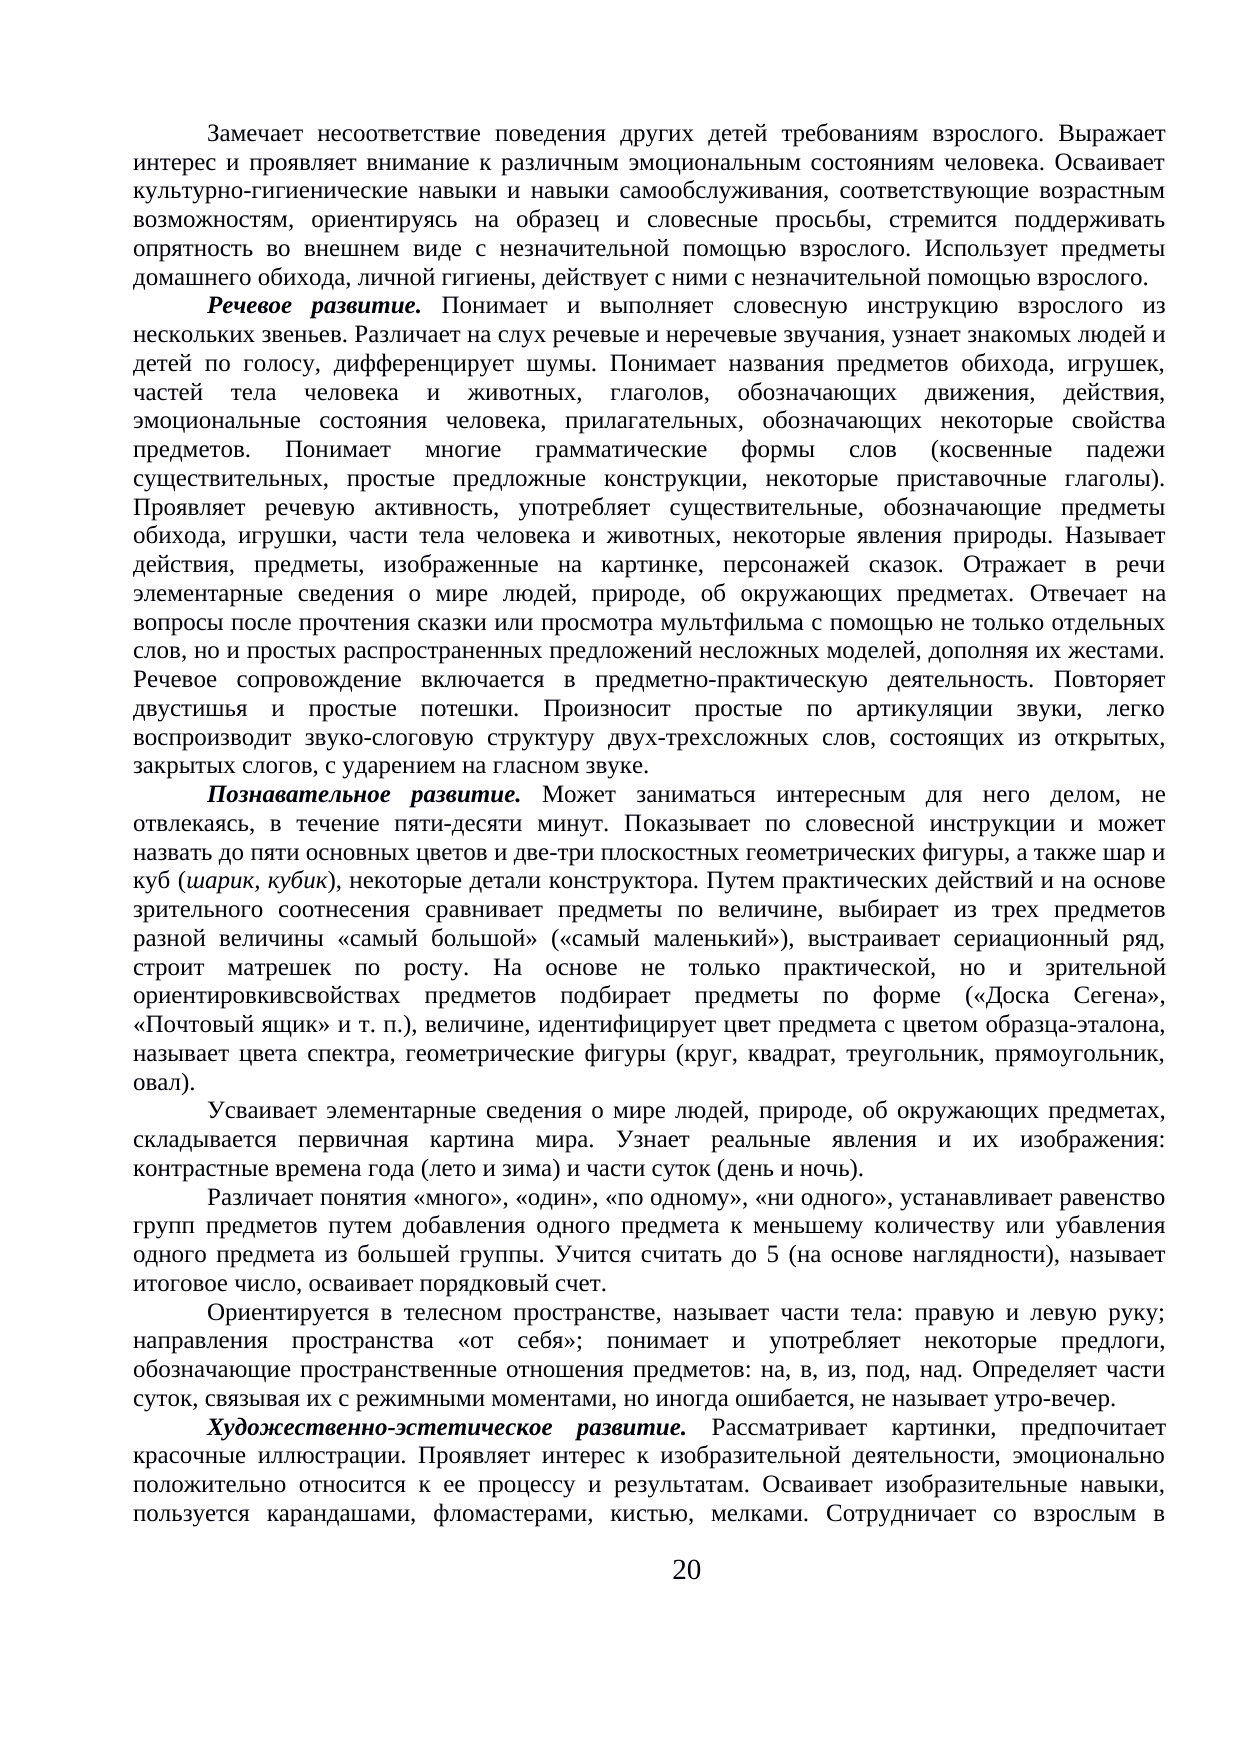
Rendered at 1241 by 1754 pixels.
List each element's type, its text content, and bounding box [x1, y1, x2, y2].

text Замечает несоответствие поведения других детей требованиям взрослого. Выражает интерес и проявляет внимание к различным эмоциональным состояниям человека. Осваивает культурно-гигиенические навыки и навыки самообслуживания, соответствующие возрастным возможностям, ориентируясь на образец и словесные просьбы, стремится поддерживать опрятность во внешнем виде с незначительной помощью взрослого. Использует предметы домашнего обихода, личной гигиены, действует с ними с незначительной помощью взрослого. [133, 118, 1166, 291]
text Усваивает элементарные сведения о мире людей, природе, об окружающих предметах, складывается первичная картина мира. Узнает реальные явления и их изображения: контрастные времена года (лето и зима) и части суток (день и ночь). [133, 1096, 1166, 1182]
text Познавательное развитие. Может заниматься интересным для него делом, не отвлекаясь, в течение пяти-десяти минут. Показывает по словесной инструкции и может назвать до пяти основных цветов и две-три плоскостных геометрических фигуры, а также шар и куб (шарик, кубик), некоторые детали конструктора. Путем практических действий и на основе зрительного соотнесения сравнивает предметы по величине, выбирает из трех предметов разной величины «самый большой» («самый маленький»), выстраивает сериационный ряд, строит матрешек по росту. На основе не только практической, но и зрительной ориентировкивсвойствах предметов подбирает предметы по форме («Доска Сегена», «Почтовый ящик» и т. п.), величине, идентифицирует цвет предмета с цветом образца-эталона, называет цвета спектра, геометрические фигуры (круг, квадрат, треугольник, прямоугольник, овал). [133, 779, 1166, 1096]
text Различает понятия «много», «один», «по одному», «ни одного», устанавливает равенство групп предметов путем добавления одного предмета к меньшему количеству или убавления одного предмета из большей группы. Учится считать до 5 (на основе наглядности), называет итоговое число, осваивает порядковый счет. [133, 1182, 1166, 1297]
text Ориентируется в телесном пространстве, называет части тела: правую и левую руку; направления пространства «от себя»; понимает и употребляет некоторые предлоги, обозначающие пространственные отношения предметов: на, в, из, под, над. Определяет части суток, связывая их с режимными моментами, но иногда ошибается, не называет утро-вечер. [133, 1297, 1166, 1412]
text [133, 1412, 1166, 1527]
text Речевое развитие. Понимает и выполняет словесную инструкцию взрослого из нескольких звеньев. Различает на слух речевые и неречевые звучания, узнает знакомых людей и детей по голосу, дифференцирует шумы. Понимает названия предметов обихода, игрушек, частей тела человека и животных, глаголов, обозначающих движения, действия, эмоциональные состояния человека, прилагательных, обозначающих некоторые свойства предметов. Понимает многие грамматические формы слов (косвенные падежи существительных, простые предложные конструкции, некоторые приставочные глаголы). Проявляет речевую активность, употребляет существительные, обозначающие предметы обихода, игрушки, части тела человека и животных, некоторые явления природы. Называет действия, предметы, изображенные на картинке, персонажей сказок. Отражает в речи элементарные сведения о мире людей, природе, об окружающих предметах. Отвечает на вопросы после прочтения сказки или просмотра мультфильма с помощью не только отдельных слов, но и простых распространенных предложений несложных моделей, дополняя их жестами. Речевое сопровождение включается в предметно-практическую деятельность. Повторяет двустишья и простые потешки. Произносит простые по артикуляции звуки, легко воспроизводит звуко-слоговую структуру двух-трехсложных слов, состоящих из открытых, закрытых слогов, с ударением на гласном звуке. [133, 291, 1166, 779]
